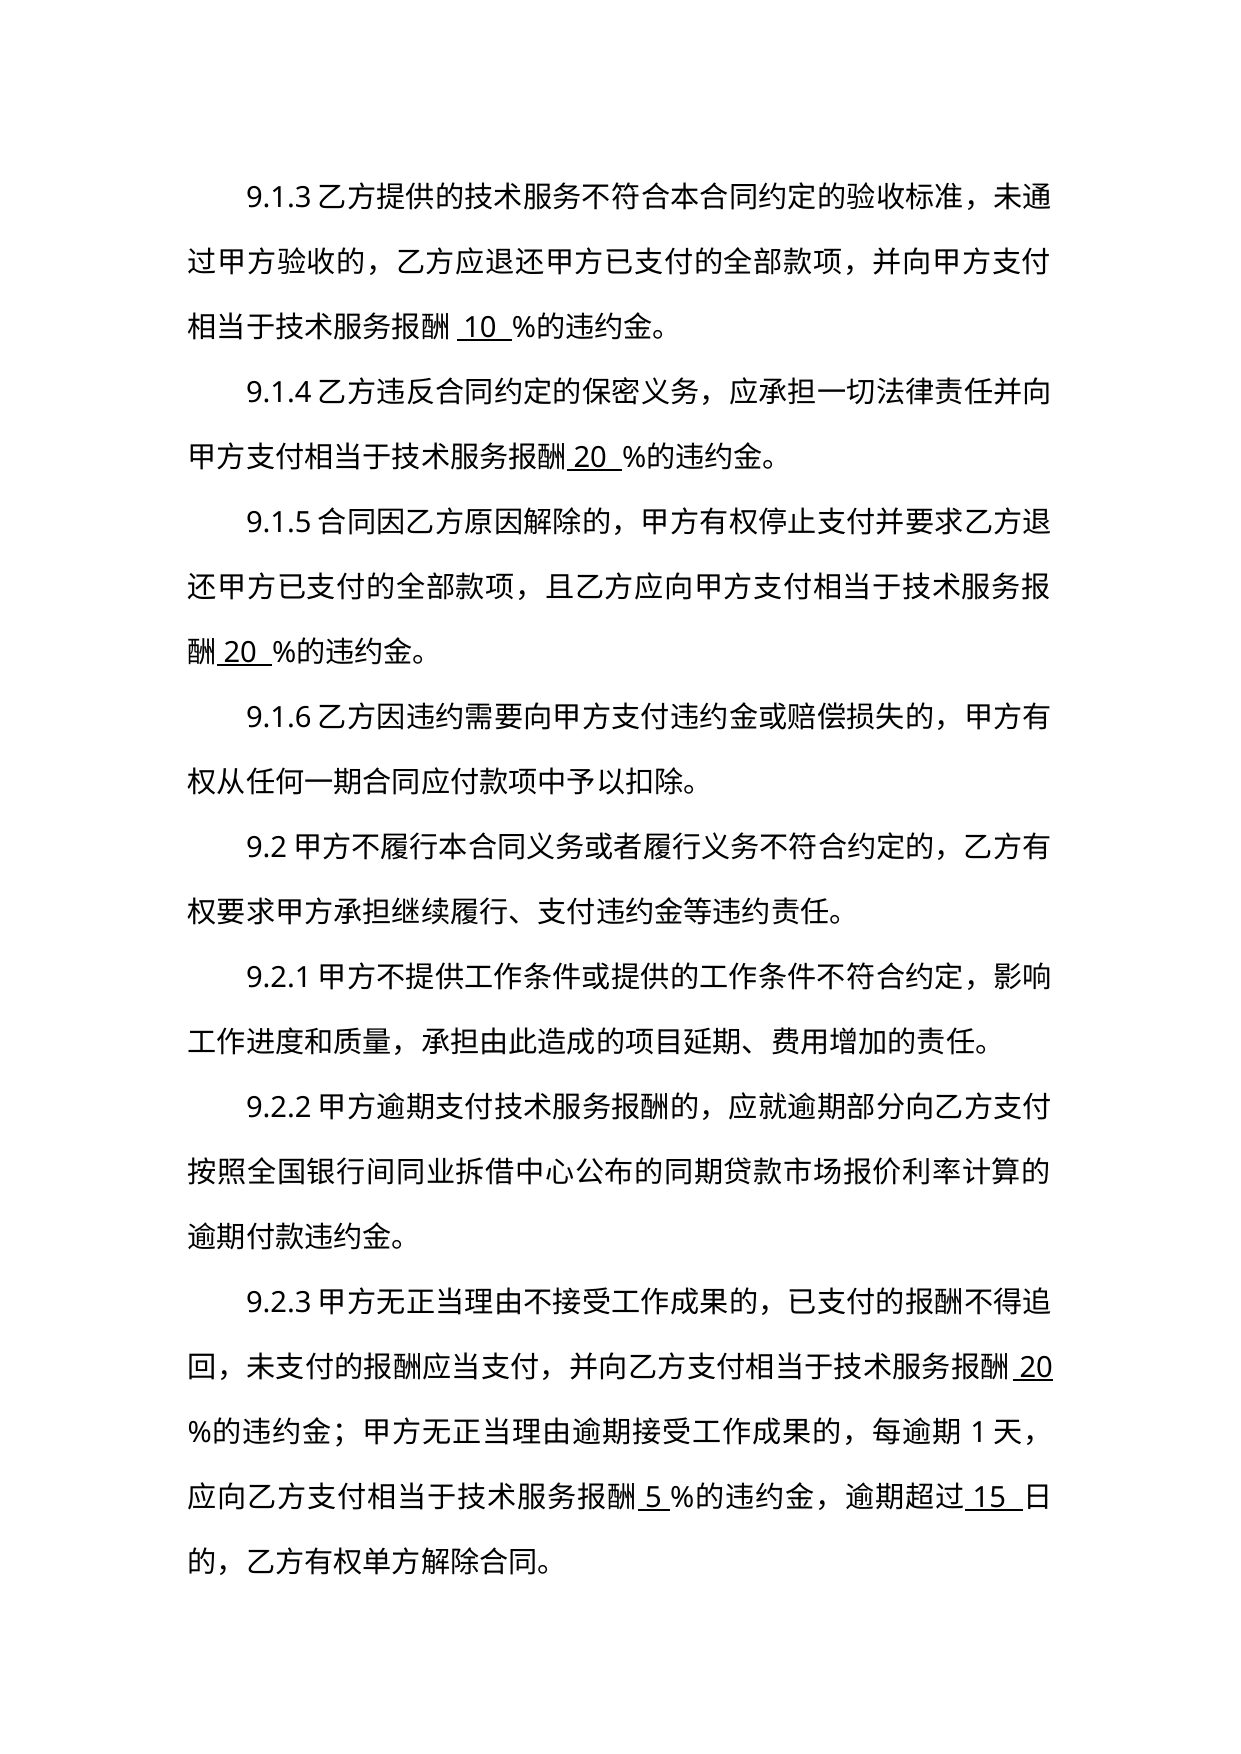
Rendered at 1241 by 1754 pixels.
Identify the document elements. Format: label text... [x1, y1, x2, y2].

text 9.1.5合同因乙方原因解除的，甲方有权停止支付并要求乙方退还甲方已支付的全部款项，且乙方应向甲方支付相当于技术服务报酬 20 %的违约金。 [187, 487, 1053, 682]
text 9.1.4乙方违反合同约定的保密义务，应承担一切法律责任并向甲方支付相当于技术服务报酬 20 %的违约金。 [187, 357, 1053, 487]
text 9.2.2甲方逾期支付技术服务报酬的，应就逾期部分向乙方支付按照全国银行间同业拆借中心公布的同期贷款市场报价利率计算的逾期付款违约金。 [187, 1072, 1053, 1267]
text 9.1.6乙方因违约需要向甲方支付违约金或赔偿损失的，甲方有权从任何一期合同应付款项中予以扣除。 [187, 682, 1053, 812]
text 9.1.3乙方提供的技术服务不符合本合同约定的验收标准，未通过甲方验收的，乙方应退还甲方已支付的全部款项，并向甲方支付相当于技术服务报酬 10 %的违约金。 [187, 162, 1053, 357]
text 9.2甲方不履行本合同义务或者履行义务不符合约定的，乙方有权要求甲方承担继续履行、支付违约金等违约责任。 [187, 812, 1053, 942]
text 9.2.3甲方无正当理由不接受工作成果的，已支付的报酬不得追回，未支付的报酬应当支付，并向乙方支付相当于技术服务报酬 20 %的违约金；甲方无正当理由逾期接受工作成果的，每逾期1天，应向乙方支付相当于技术服务报酬 5 %的违约金，逾期超过 15 日的，乙方有权单方解除合同。 [187, 1267, 1053, 1592]
text 9.2.1甲方不提供工作条件或提供的工作条件不符合约定，影响工作进度和质量，承担由此造成的项目延期、费用增加的责任。 [187, 942, 1053, 1072]
